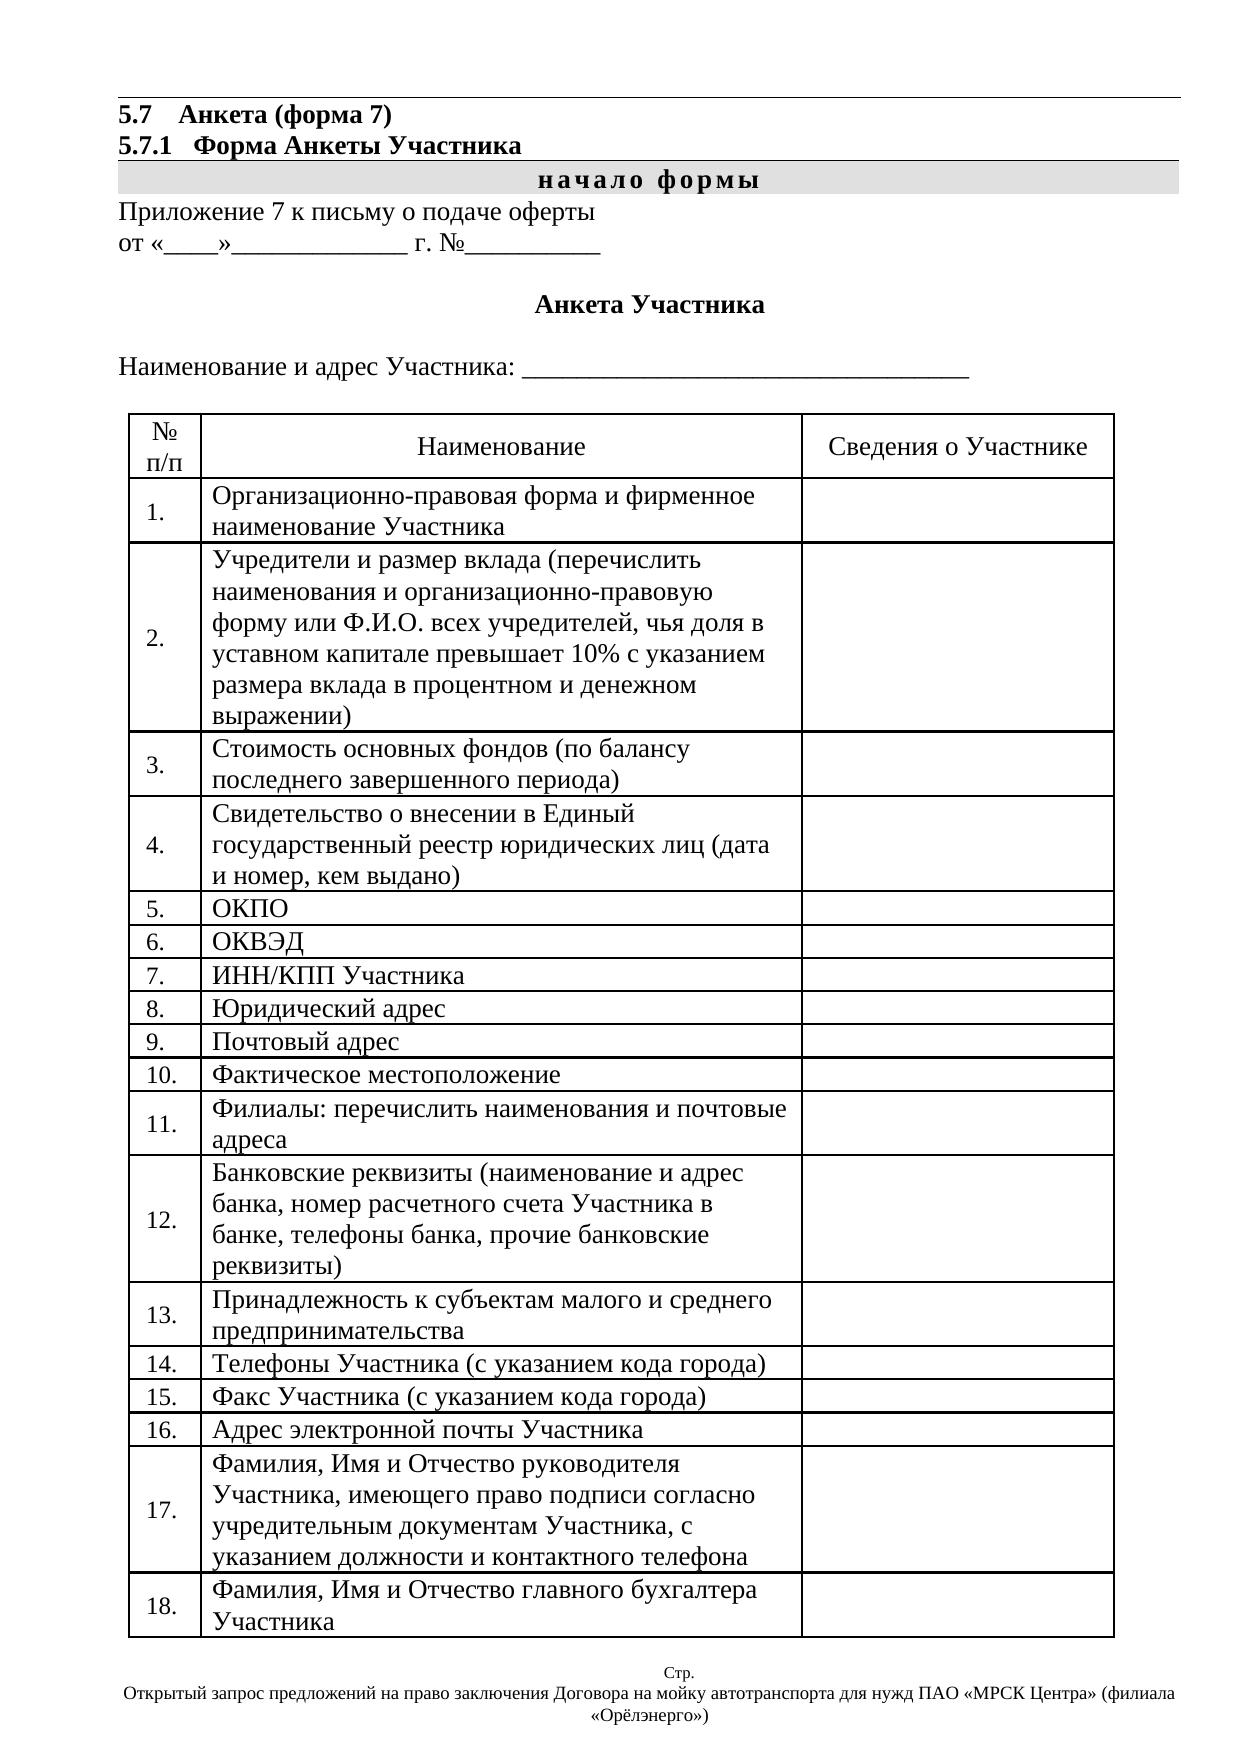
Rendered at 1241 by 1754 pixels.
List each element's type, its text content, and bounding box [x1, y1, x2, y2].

table_cell [130, 1025, 200, 1056]
table_cell [130, 544, 200, 730]
table_cell [130, 926, 200, 957]
table_cell [803, 892, 1113, 923]
table_cell Учредители и размер вклада (перечислить наименования и организационно-правовую форму или Ф.И.О. всех учредителей, чья доля в уставном капитале превышает 10% с указанием размера вклада в процентном и денежном выражении) [202, 544, 801, 730]
table_cell [130, 992, 200, 1023]
table_cell [803, 959, 1113, 990]
table_cell Банковские реквизиты (наименование и адрес банка, номер расчетного счета Участника в банке, телефоны банка, прочие банковские реквизиты) [202, 1156, 801, 1281]
table_cell [803, 479, 1113, 541]
table_cell [130, 1059, 200, 1089]
table_cell Стоимость основных фондов (по балансу последнего завершенного периода) [202, 733, 801, 795]
subtitle Анкета (форма 7) [118, 98, 1181, 129]
table_cell Факс Участника (с указанием кода города) [202, 1380, 801, 1411]
table_cell [130, 1347, 200, 1378]
table_cell [803, 544, 1113, 730]
table_cell [130, 797, 200, 890]
table_cell [130, 1414, 200, 1445]
table_cell Фактическое местоположение [202, 1059, 801, 1089]
table_cell [130, 892, 200, 923]
table_header Наименование [202, 415, 801, 477]
table_cell Свидетельство о внесении в Единый государственный реестр юридических лиц (дата и номер, кем выдано) [202, 797, 801, 890]
table_cell ИНН/КПП Участника [202, 959, 801, 990]
table_cell Филиалы: перечислить наименования и почтовые адреса [202, 1092, 801, 1154]
table_cell Фамилия, Имя и Отчество руководителя Участника, имеющего право подписи согласно учредительным документам Участника, с указанием должности и контактного телефона [202, 1447, 801, 1571]
table_cell Юридический адрес [202, 992, 801, 1023]
text Наименование и адрес Участника: _________________________________ [118, 350, 1181, 381]
table_cell [803, 1025, 1113, 1056]
table_cell [803, 1414, 1113, 1445]
table_cell Адрес электронной почты Участника [202, 1414, 801, 1445]
table_cell [803, 1092, 1113, 1154]
table_cell [130, 1380, 200, 1411]
table_cell ОКПО [202, 892, 801, 923]
table_cell [130, 1156, 200, 1281]
table_cell [803, 797, 1113, 890]
table_cell [130, 1447, 200, 1571]
text Приложение 7 к письму о подаче оферты от «____»_____________ г. №__________ [118, 194, 1181, 257]
table_cell [130, 733, 200, 795]
table_cell [803, 1347, 1113, 1378]
table_cell [803, 992, 1113, 1023]
table_cell [803, 926, 1113, 957]
table_cell [130, 1092, 200, 1154]
table_cell Принадлежность к субъектам малого и среднего предпринимательства [202, 1283, 801, 1345]
table_cell [130, 1574, 200, 1636]
table_cell [130, 959, 200, 990]
text Анкета Участника [118, 288, 1181, 319]
text начало формы [118, 161, 1179, 194]
table_cell Фамилия, Имя и Отчество главного бухгалтера Участника [202, 1574, 801, 1636]
table_cell [803, 1574, 1113, 1636]
table_cell [803, 1447, 1113, 1571]
table_cell [803, 1283, 1113, 1345]
table_cell [803, 1059, 1113, 1089]
table_cell ОКВЭД [202, 926, 801, 957]
table_header № п/п [130, 415, 200, 477]
table_cell [803, 1156, 1113, 1281]
table_cell Организационно-правовая форма и фирменное наименование Участника [202, 479, 801, 541]
table_cell Телефоны Участника (с указанием кода города) [202, 1347, 801, 1378]
table_cell [130, 1283, 200, 1345]
table_cell Почтовый адрес [202, 1025, 801, 1056]
table_cell [130, 479, 200, 541]
subtitle Форма Анкеты Участника [118, 129, 1181, 160]
table_cell [803, 1380, 1113, 1411]
table_header Сведения о Участнике [803, 415, 1113, 477]
table_cell [803, 733, 1113, 795]
